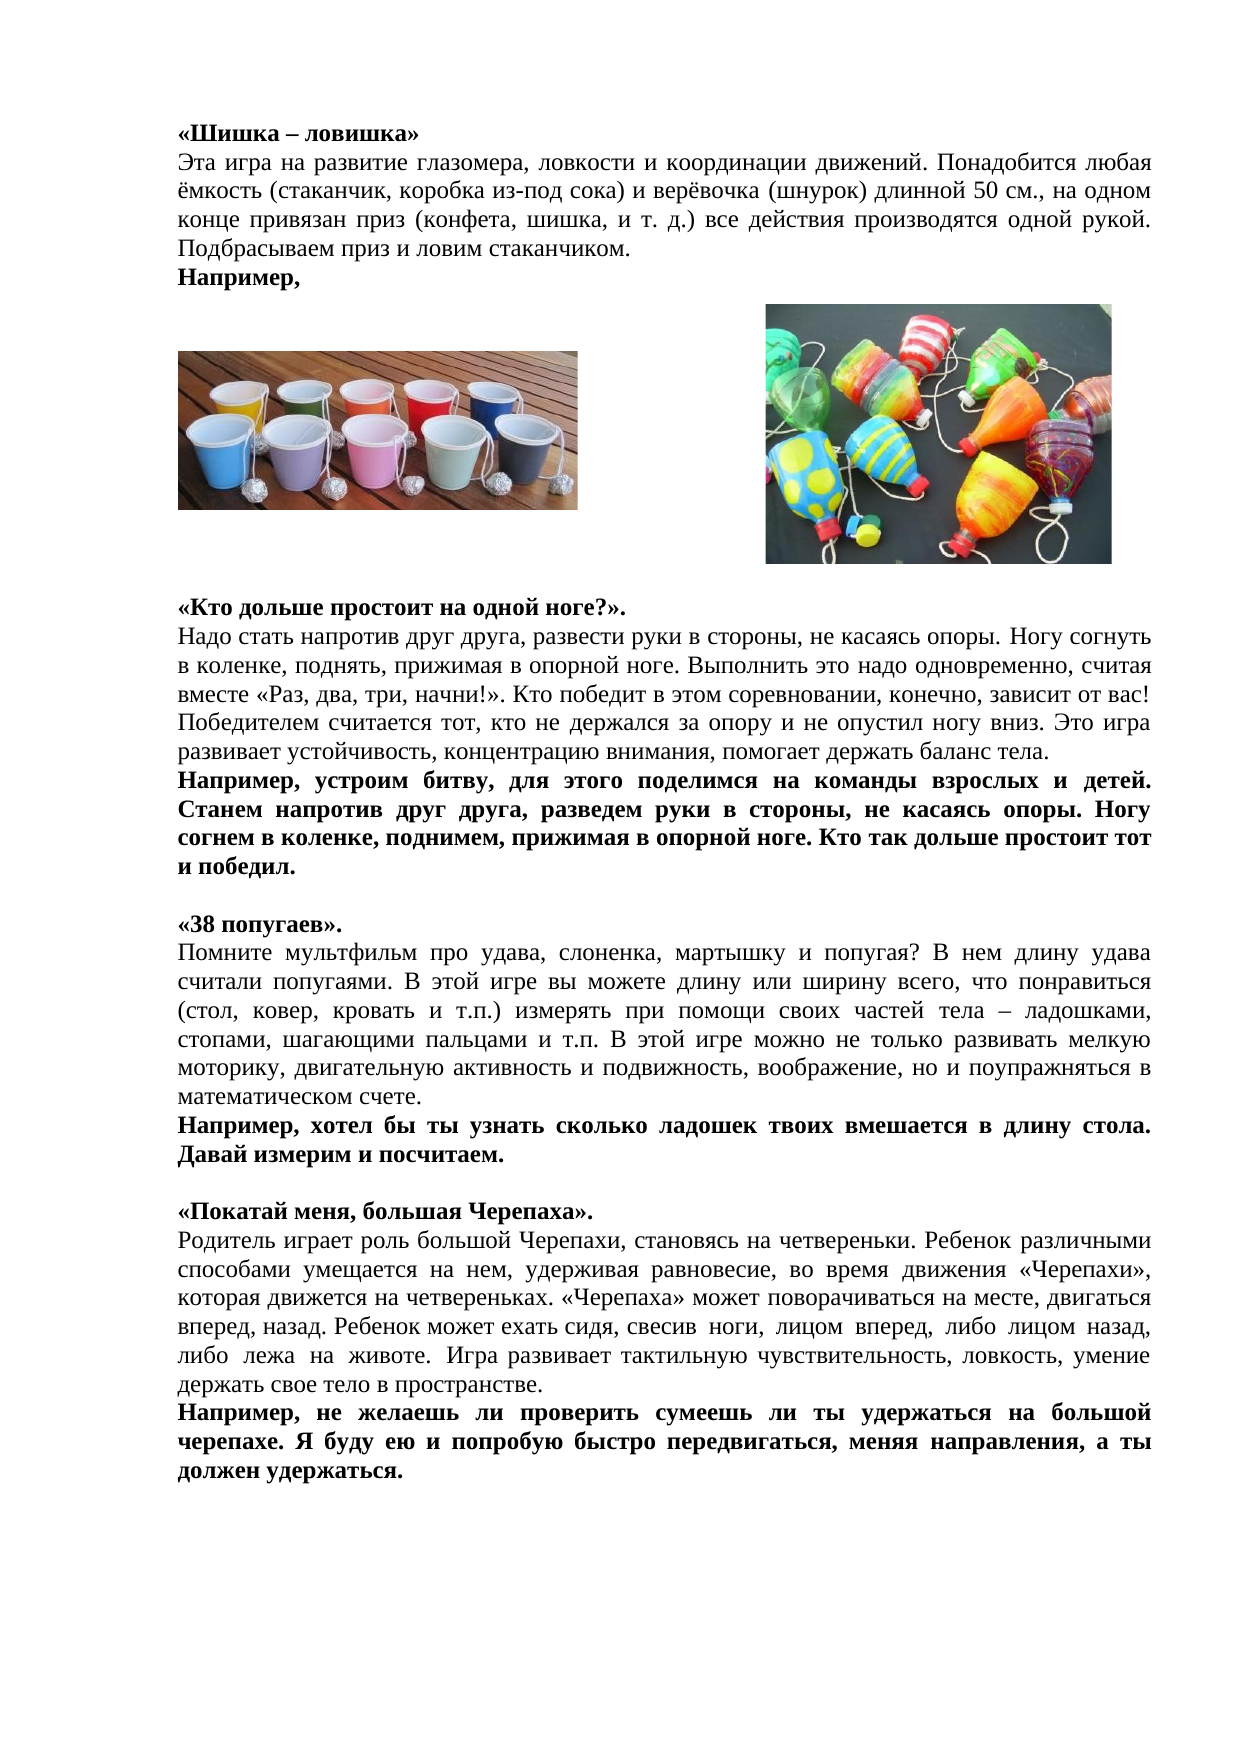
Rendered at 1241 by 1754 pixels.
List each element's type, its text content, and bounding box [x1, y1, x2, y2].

subtitle Например, хотел бы ты узнать сколько ладошек твоих вмешается в длину стола. Давай измерим и посчитаем. [177, 1110, 1152, 1167]
text «38 попугаев». [177, 909, 1152, 937]
picture [765, 304, 1112, 564]
text Эта игра на развитие глазомера, ловкости и координации движений. Понадобится любая ёмкость (стаканчик, коробка из-под сока) и верёвочка (шнурок) длинной 50 см., на одном конце привязан приз (конфета, шишка, и т. д.) все действия производятся одной рукой. Подбрасываем приз и ловим стаканчиком. [177, 147, 1152, 262]
text Родитель играет роль большой Черепахи, становясь на четвереньки. Ребенок различными способами умещается на нем, удерживая равновесие, во время движения «Черепахи», которая движется на четвереньках. «Черепаха» может поворачиваться на месте, двигаться вперед, назад. Ребенок может ехать сидя, свесив ноги, лицом вперед, либо лицом назад, либо лежа на животе. Игра развивает тактильную чувствительность, ловкость, умение держать свое тело в пространстве. [177, 1225, 1152, 1397]
text Надо стать напротив друг друга, развести руки в стороны, не касаясь опоры. Ногу согнуть в коленке, поднять, прижимая в опорной ноге. Выполнить это надо одновременно, считая вместе «Раз, два, три, начни!». Кто победит в этом соревновании, конечно, зависит от вас! Победителем считается тот, кто не держался за опору и не опустил ногу вниз. Это игра развивает устойчивость, концентрацию внимания, помогает держать баланс тела. [177, 621, 1152, 765]
text Помните мультфильм про удава, слоненка, мартышку и попугая? В нем длину удава считали попугаями. В этой игре вы можете длину или ширину всего, что понравиться (стол, ковер, кровать и т.п.) измерять при помощи своих частей тела – ладошками, стопами, шагающими пальцами и т.п. В этой игре можно не только развивать мелкую моторику, двигательную активность и подвижность, воображение, но и поупражняться в математическом счете. [177, 937, 1152, 1110]
text «Шишка – ловишка» [177, 118, 1152, 147]
subtitle Например, [177, 262, 1152, 291]
subtitle Например, не желаешь ли проверить сумеешь ли ты удержаться на большой черепахе. Я буду ею и попробую быстро передвигаться, меняя направления, а ты должен удержаться. [177, 1397, 1152, 1484]
picture [178, 351, 578, 510]
subtitle Например, устроим битву, для этого поделимся на команды взрослых и детей. Станем напротив друг друга, разведем руки в стороны, не касаясь опоры. Ногу согнем в коленке, поднимем, прижимая в опорной ноге. Кто так дольше простоит тот и победил. [177, 765, 1152, 880]
text «Кто дольше простоит на одной ноге?». [177, 592, 1152, 621]
text «Покатай меня, большая Черепаха». [177, 1196, 1152, 1225]
